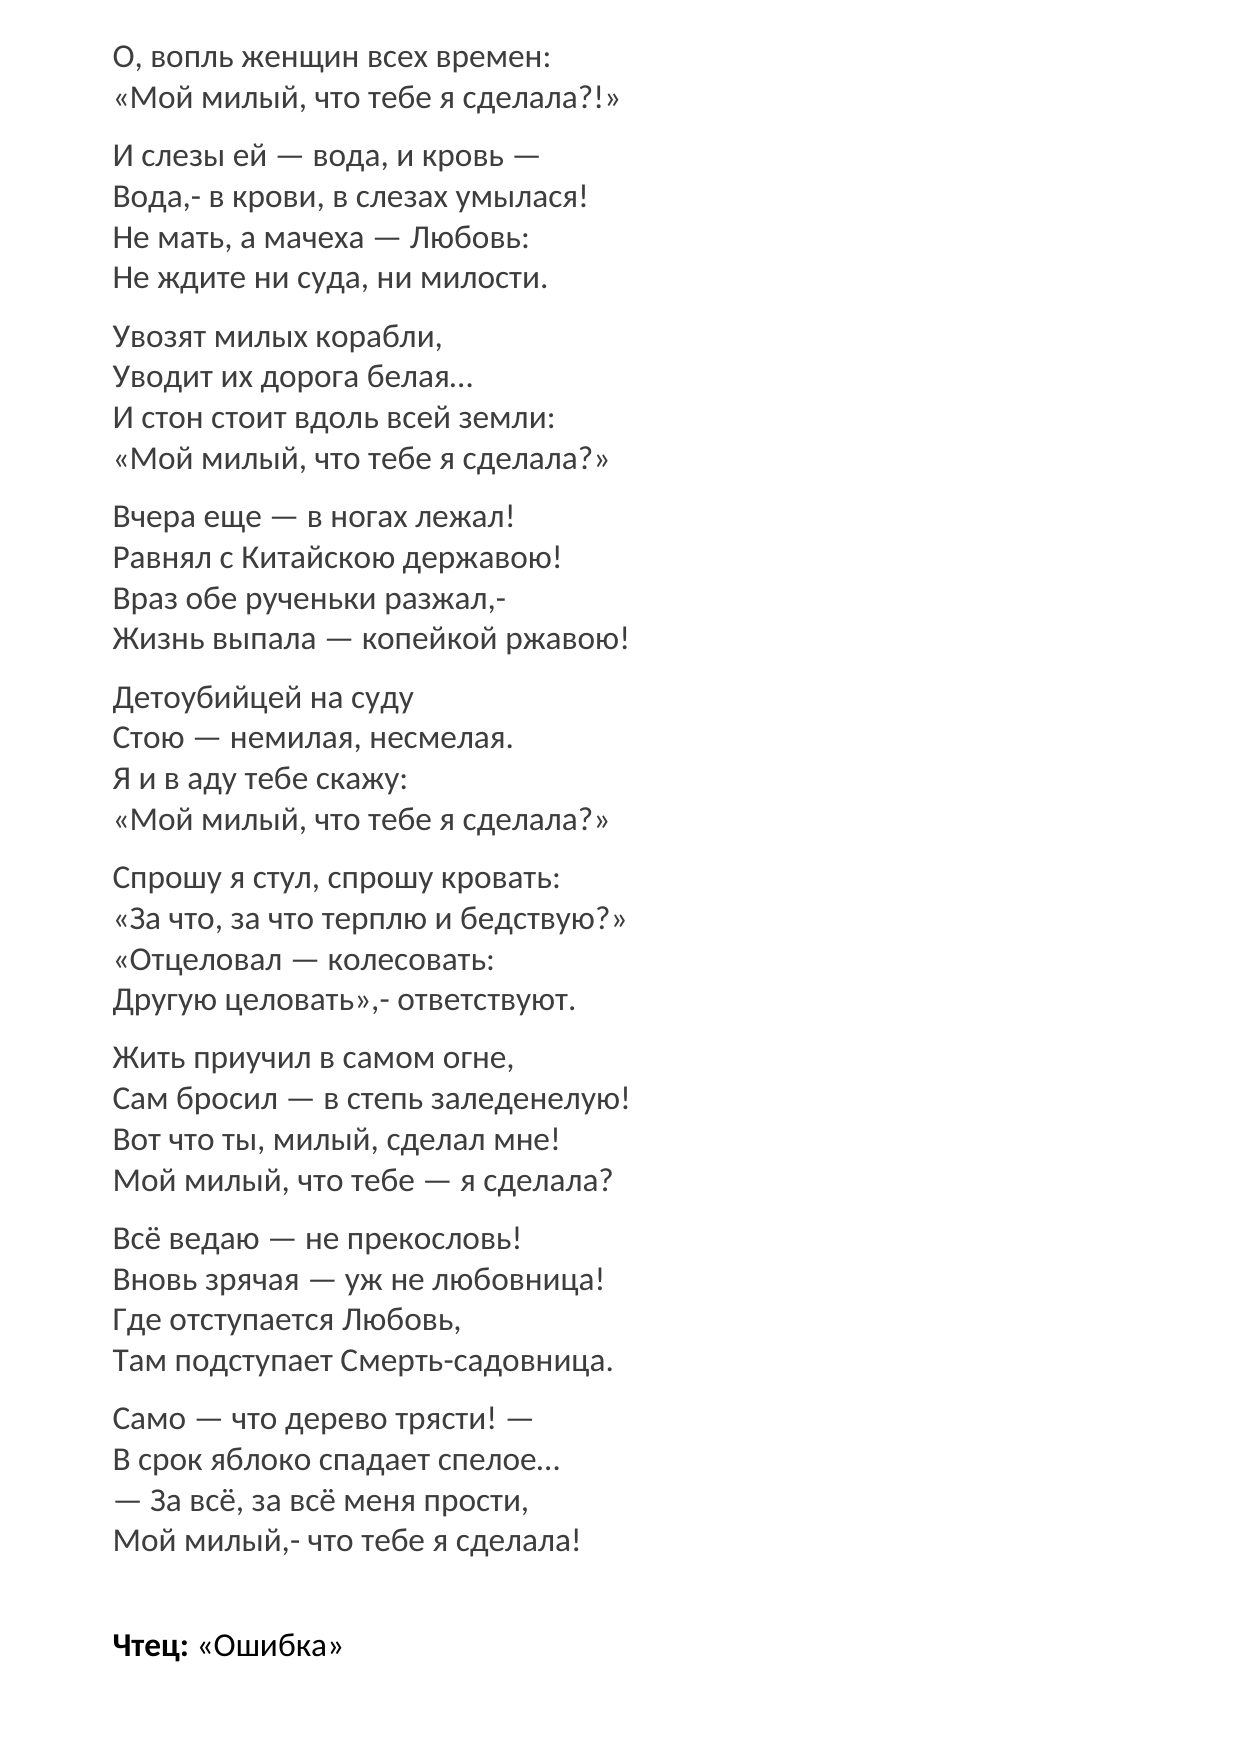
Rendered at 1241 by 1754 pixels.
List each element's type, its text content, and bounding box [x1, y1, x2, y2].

text Детоубийцей на суду Стою — немилая, несмелая. Я и в аду тебе скажу: «Мой милый, что тебе я сделала?» [112, 676, 1152, 838]
text Жить приучил в самом огне, Сам бросил — в степь заледенелую! Вот что ты, милый, сделал мне! Мой милый, что тебе — я сделала? [112, 1036, 1152, 1199]
text Чтец: «Ошибка» [112, 1578, 1152, 1665]
text Увозят милых корабли, Уводит их дорога белая… И стон стоит вдоль всей земли: «Мой милый, что тебе я сделала?» [112, 315, 1152, 478]
text И слезы ей — вода, и кровь — Вода,- в крови, в слезах умылася! Не мать, а мачеха — Любовь: Не ждите ни суда, ни милости. [112, 134, 1152, 297]
text Всё ведаю — не прекословь! Вновь зрячая — уж не любовница! Где отступается Любовь, Там подступает Смерть-садовница. [112, 1217, 1152, 1380]
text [112, 35, 1152, 117]
text Самo — что дерево трясти! — В срок яблоко спадает спелое… — За всё, за всё меня прости, Мой милый,- что тебе я сделала! [112, 1397, 1152, 1560]
text Вчера еще — в ногах лежал! Равнял с Китайскою державою! Враз обе рученьки разжал,- Жизнь выпала — копейкой ржавою! [112, 495, 1152, 658]
text Спрошу я стул, спрошу кровать: «За что, за что терплю и бедствую?» «Отцеловал — колесовать: Другую целовать»,- ответствуют. [112, 856, 1152, 1019]
